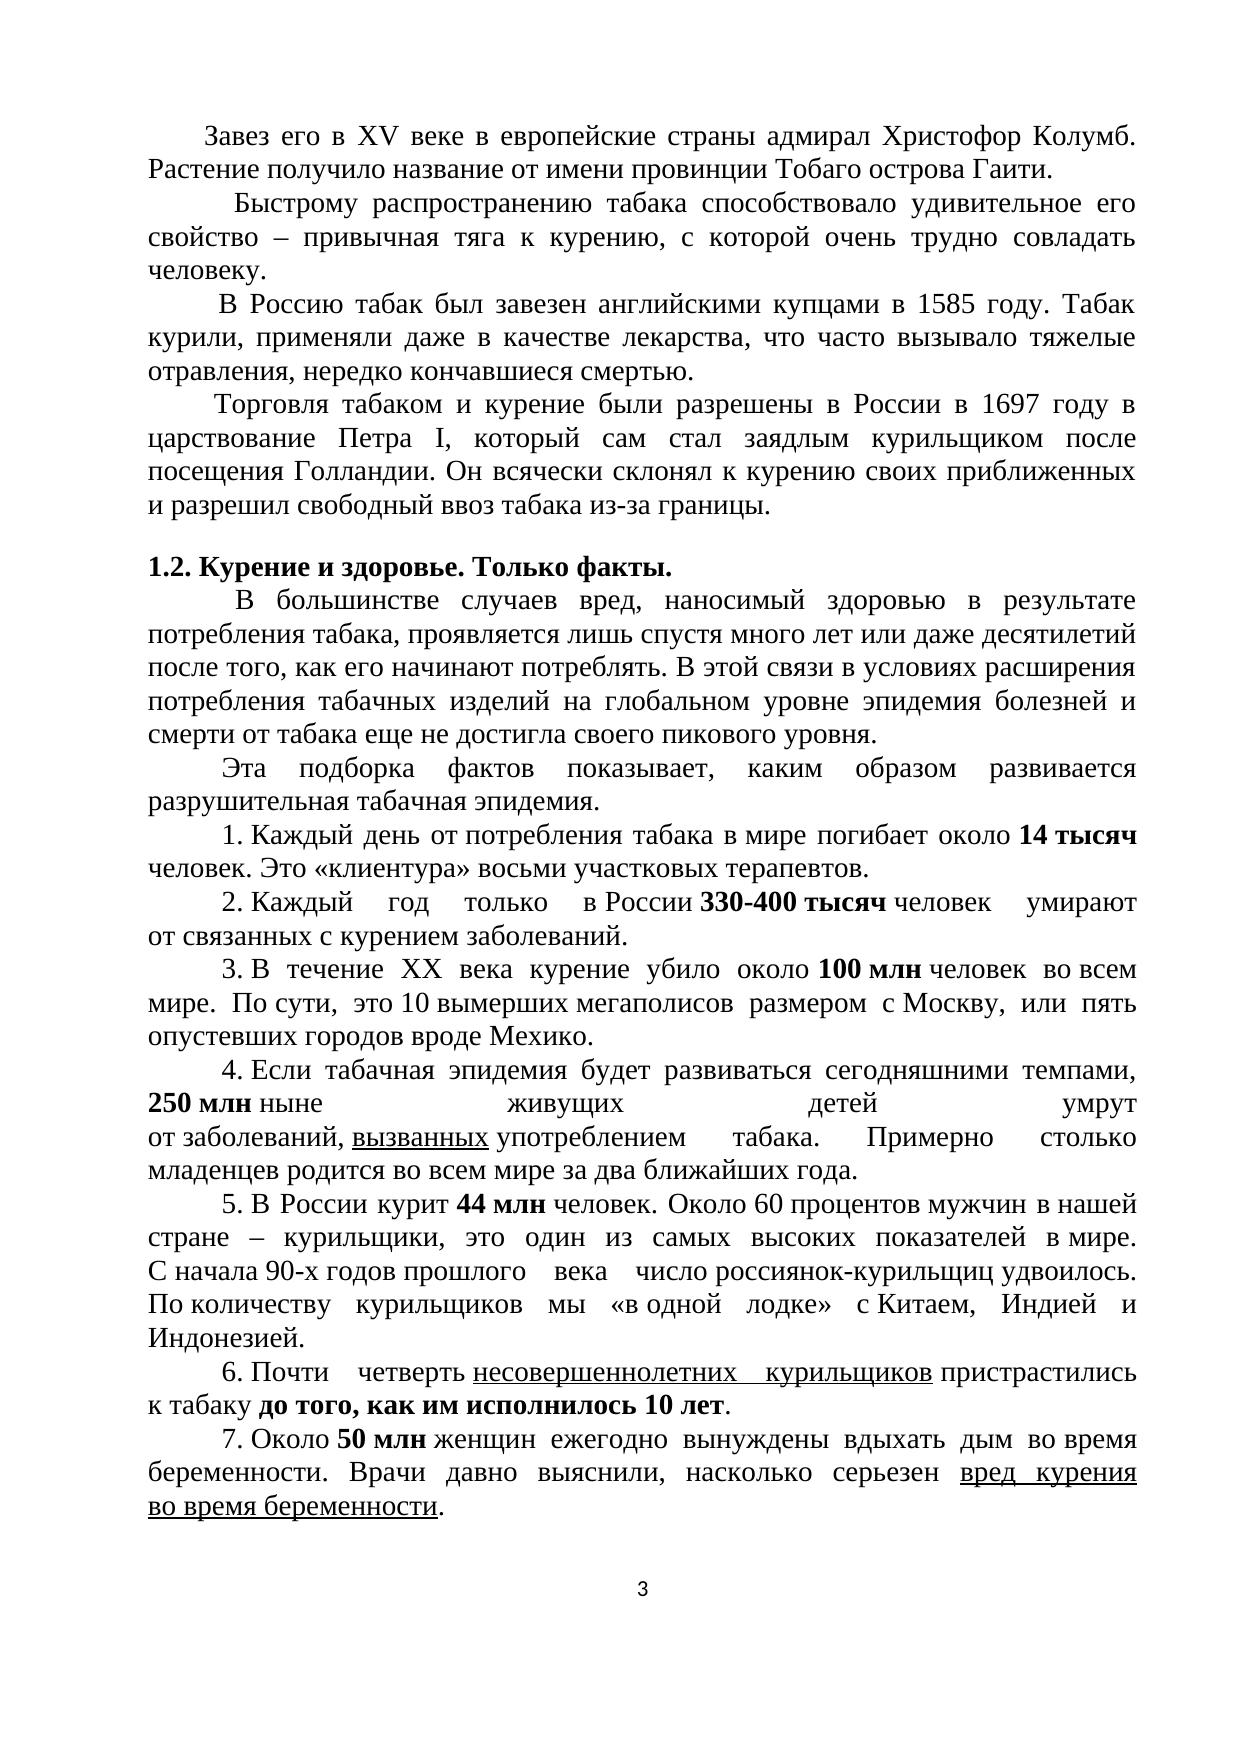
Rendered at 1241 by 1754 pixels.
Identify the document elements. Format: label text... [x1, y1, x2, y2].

text 1.2. Курение и здоровье. Только факты. [148, 549, 1137, 582]
text Завез его в XV веке в европейские страны адмирал Христофор Колумб. Растение получило название от имени провинции Тобаго острова Гаити. [148, 118, 1137, 185]
text ﻿ В большинстве случаев вред, наносимый здоровью в результате потребления табака, проявляется лишь спустя много лет или даже десятилетий после того, как его начинают потреблять. В этой связи в условиях расширения потребления табачных изделий на глобальном уровне эпидемия болезней и смерти от табака еще не достигла своего пикового уровня. [148, 582, 1137, 750]
text Быстрому распространению табака способствовало удивительное его свойство – привычная тяга к курению, с которой очень трудно совладать человеку. [148, 185, 1137, 286]
text Торговля табаком и курение были разрешены в России в 1697 году в царствование Петра I, который сам стал заядлым курильщиком после посещения Голландии. Он всячески склонял к курению своих приближенных и разрешил свободный ввоз табака из-за границы. [148, 386, 1137, 521]
text 4. Если табачная эпидемия будет развиваться сегодняшними темпами, 250 млн ныне живущих детей умрут от заболеваний, вызванных употреблением табака. Примерно столько младенцев родится во всем мире за два ближайших года. [148, 1052, 1137, 1186]
text 2. Каждый год только в России 330-400 тысяч человек умирают от связанных с курением заболеваний. [148, 884, 1137, 951]
text 5. В России курит 44 млн человек. Около 60 процентов мужчин в нашей стране – курильщики, это один из самых высоких показателей в мире. С начала 90-х годов прошлого века число россиянок-курильщиц удвоилось. По количеству курильщиков мы «в одной лодке» с Китаем, Индией и Индонезией. [148, 1186, 1137, 1354]
text 3. В течение ХХ века курение убило около 100 млн человек во всем мире. По сути, это 10 вымерших мегаполисов размером с Москву, или пять опустевших городов вроде Мехико. [148, 951, 1137, 1052]
text 6. Почти четверть несовершеннолетних курильщиков пристрастились к табаку до того, как им исполнилось 10 лет. [148, 1354, 1137, 1421]
text В Россию табак был завезен английскими купцами в 1585 году. Табак курили, применяли даже в качестве лекарства, что часто вызывало тяжелые отравления, нередко кончавшиеся смертью. [148, 286, 1137, 386]
text 7. Около 50 млн женщин ежегодно вынуждены вдыхать дым во время беременности. Врачи давно выяснили, насколько серьезен вред курения во время беременности. [148, 1421, 1137, 1521]
text Эта подборка фактов показывает, каким образом развивается разрушительная табачная эпидемия. [148, 750, 1137, 817]
text ﻿ 1. Каждый день от потребления табака в мире погибает около 14 тысяч человек. Это «клиентура» восьми участковых терапевтов. [148, 817, 1137, 884]
